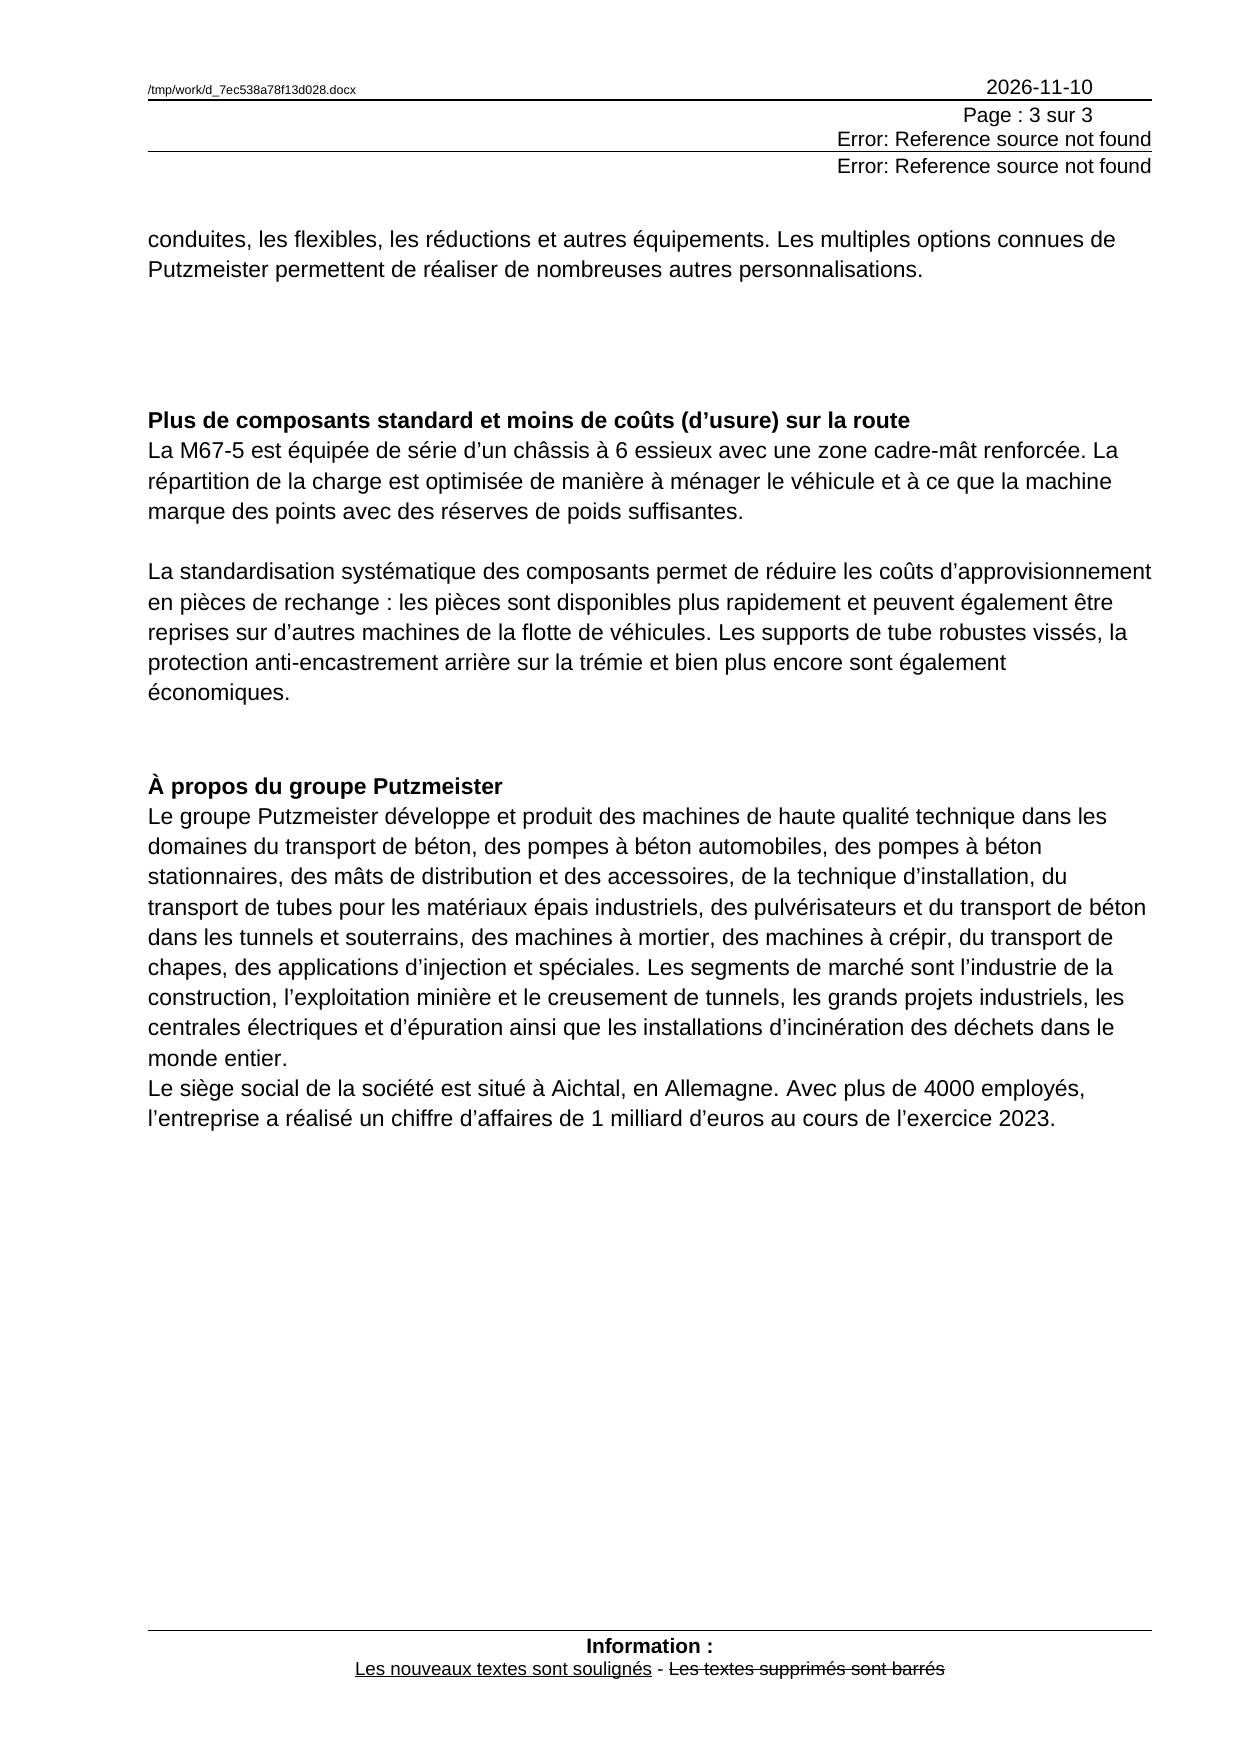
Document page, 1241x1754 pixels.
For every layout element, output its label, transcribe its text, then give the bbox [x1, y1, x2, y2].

text À propos du groupe Putzmeister [148, 773, 1152, 799]
text Le groupe Putzmeister développe et produit des machines de haute qualité technique dans les domaines du transport de béton, des pompes à béton automobiles, des pompes à béton stationnaires, des mâts de distribution et des accessoires, de la technique d’installation, du transport de tubes pour les matériaux épais industriels, des pulvérisateurs et du transport de béton dans les tunnels et souterrains, des machines à mortier, des machines à crépir, du transport de chapes, des applications d’injection et spéciales. Les segments de marché sont l’industrie de la construction, l’exploitation minière et le creusement de tunnels, les grands projets industriels, les centrales électriques et d’épuration ainsi que les installations d’incinération des déchets dans le monde entier. [148, 803, 1152, 1071]
text Plus de composants standard et moins de coûts (d’usure) sur la route [148, 407, 1152, 434]
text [148, 226, 1152, 283]
text La standardisation systématique des composants permet de réduire les coûts d’approvisionnement en pièces de rechange : les pièces sont disponibles plus rapidement et peuvent également être reprises sur d’autres machines de la flotte de véhicules. Les supports de tube robustes vissés, la protection anti-encastrement arrière sur la trémie et bien plus encore sont également économiques. [148, 558, 1152, 706]
text La M67-5 est équipée de série d’un châssis à 6 essieux avec une zone cadre-mât renforcée. La répartition de la charge est optimisée de manière à ménager le véhicule et à ce que la machine marque des points avec des réserves de poids suffisantes. [148, 437, 1152, 524]
text Le siège social de la société est situé à Aichtal, en Allemagne. Avec plus de 4000 employés, l’entreprise a réalisé un chiffre d’affaires de 1 milliard d’euros au cours de l’exercice 2023. [148, 1075, 1152, 1131]
